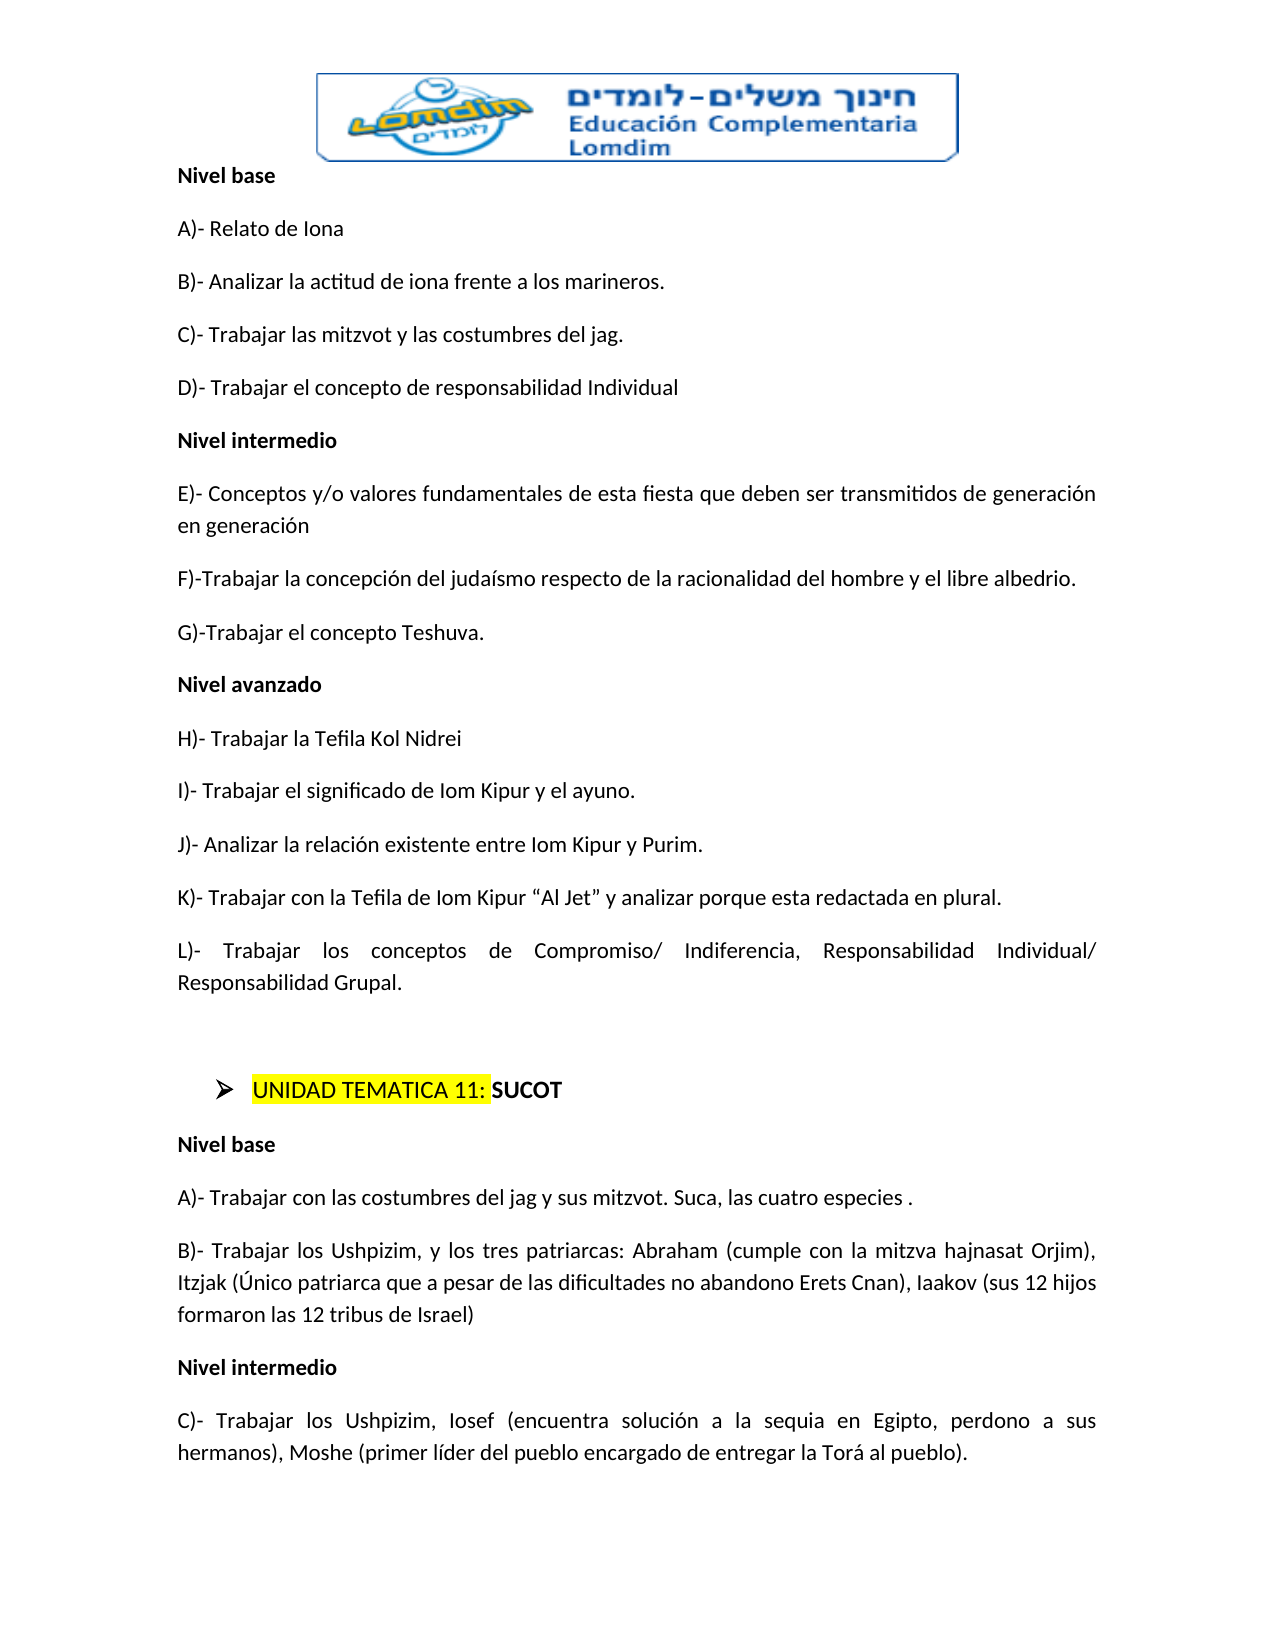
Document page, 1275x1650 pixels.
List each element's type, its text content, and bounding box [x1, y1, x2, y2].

picture [316, 73, 959, 162]
text J)- Analizar la relación existente entre Iom Kipur y Purim. [177, 830, 1098, 858]
text Nivel avanzado [177, 671, 1098, 699]
text A)- Trabajar con las costumbres del jag y sus mitzvot. Suca, las cuatro especies . [177, 1183, 1098, 1211]
text G)-Trabajar el concepto Teshuva. [177, 618, 1098, 646]
text A)- Relato de Iona [177, 214, 1098, 242]
list UNIDAD TEMATICA 11: SUCOT [491, 1074, 1098, 1104]
text F)-Trabajar la concepción del judaísmo respecto de la racionalidad del hombre y el libre albedrio. [177, 564, 1098, 593]
text Nivel base [177, 161, 1098, 189]
text B)- Trabajar los Ushpizim, y los tres patriarcas: Abraham (cumple con la mitzva hajnasat Orjim), Itzjak (Único patriarca que a pesar de las dificultades no abandono Erets Cnan), Iaakov (sus 12 hijos formaron las 12 tribus de Israel) [177, 1236, 1098, 1328]
text I)- Trabajar el significado de Iom Kipur y el ayuno. [177, 777, 1098, 805]
text D)- Trabajar el concepto de responsabilidad Individual [177, 373, 1098, 401]
text K)- Trabajar con la Tefila de Iom Kipur “Al Jet” y analizar porque esta redactada en plural. [177, 883, 1098, 911]
text L)- Trabajar los conceptos de Compromiso/ Indiferencia, Responsabilidad Individual/ Responsabilidad Grupal. [177, 936, 1098, 996]
text E)- Conceptos y/o valores fundamentales de esta fiesta que deben ser transmitidos de generación en generación [177, 479, 1098, 539]
text Nivel intermedio [177, 1353, 1098, 1381]
text H)- Trabajar la Tefila Kol Nidrei [177, 724, 1098, 752]
text Nivel intermedio [177, 426, 1098, 454]
text C)- Trabajar las mitzvot y las costumbres del jag. [177, 320, 1098, 348]
text Nivel base [177, 1130, 1098, 1158]
text C)- Trabajar los Ushpizim, Iosef (encuentra solución a la sequia en Egipto, perdono a sus hermanos), Moshe (primer líder del pueblo encargado de entregar la Torá al pueblo). [177, 1406, 1098, 1466]
text B)- Analizar la actitud de iona frente a los marineros. [177, 267, 1098, 295]
